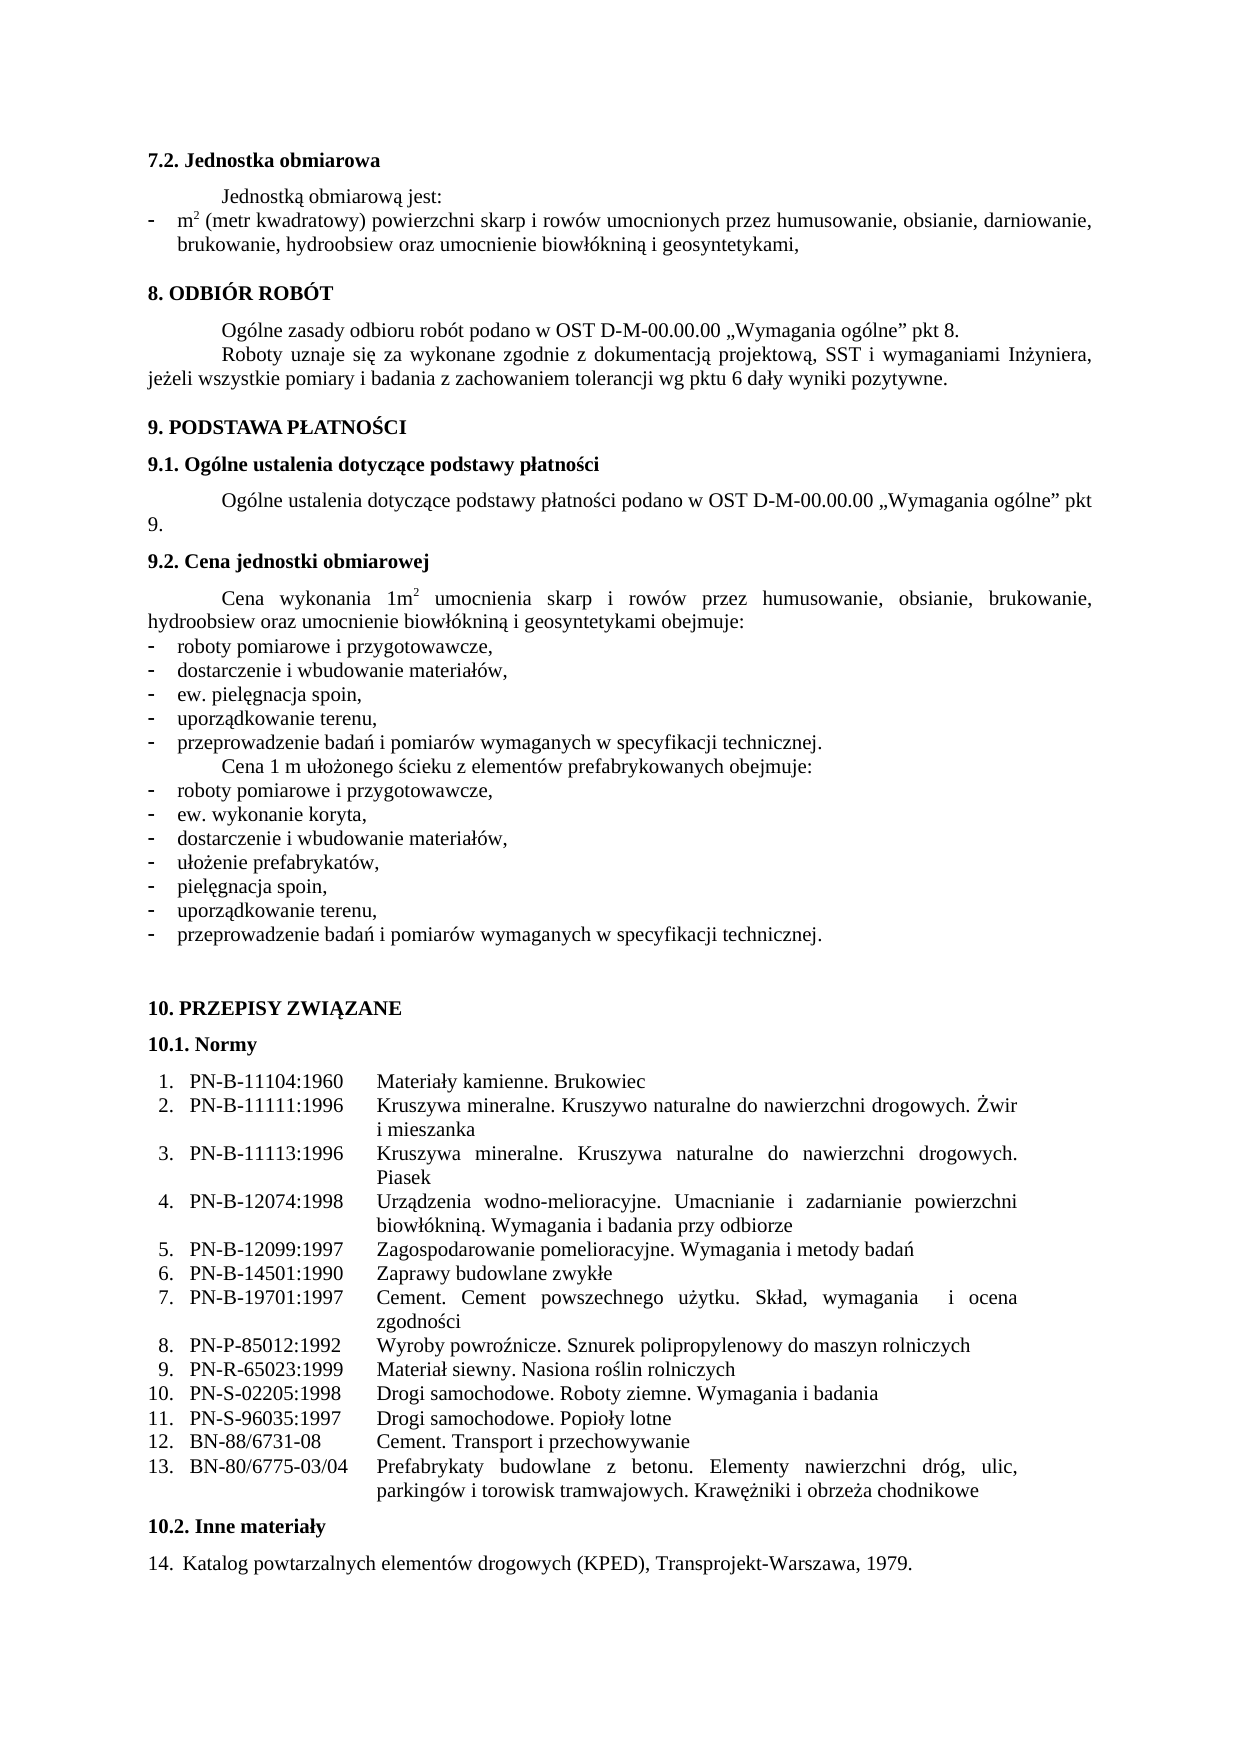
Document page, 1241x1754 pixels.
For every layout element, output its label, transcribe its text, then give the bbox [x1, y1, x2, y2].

table_cell Cement. Cement powszechnego użytku. Skład, wymagania i ocena zgodności [369, 1285, 1025, 1333]
table_cell Urządzenia wodno-melioracyjne. Umacnianie i zadarnianie powierzchni biowłókniną. Wymagania i badania przy odbiorze [369, 1189, 1025, 1237]
text 9.2. Cena jednostki obmiarowej [148, 549, 1093, 573]
list pielęgnacja spoin, [148, 874, 1093, 898]
text Cena wykonania 1m2 umocnienia skarp i rowów przez humusowanie, obsianie, brukowanie, hydroobsiew oraz umocnienie biowłókniną i geosyntetykami obejmuje: [148, 585, 1093, 633]
table_cell 4. PN-B-12074:1998 [140, 1189, 369, 1237]
table_cell Materiał siewny. Nasiona roślin rolniczych [369, 1357, 1025, 1381]
table_cell Zaprawy budowlane zwykłe [369, 1261, 1025, 1285]
list Katalog powtarzalnych elementów drogowych (KPED), Transprojekt-Warszawa, 1979. [148, 1551, 1093, 1575]
table_header 1. PN-B-11104:1960 [140, 1069, 369, 1093]
list uporządkowanie terenu, [148, 706, 1093, 730]
table_cell Cement. Transport i przechowywanie [369, 1430, 1025, 1453]
list ew. pielęgnacja spoin, [148, 682, 1093, 706]
list przeprowadzenie badań i pomiarów wymaganych w specyfikacji technicznej. [148, 730, 1093, 754]
table_cell Drogi samochodowe. Popioły lotne [369, 1405, 1025, 1429]
table_cell Wyroby powroźnicze. Sznurek polipropylenowy do maszyn rolniczych [369, 1333, 1025, 1357]
list dostarczenie i wbudowanie materiałów, [148, 658, 1093, 682]
list ułożenie prefabrykatów, [148, 850, 1093, 874]
text 7.2. Jednostka obmiarowa [148, 148, 1093, 172]
table_cell Zagospodarowanie pomelioracyjne. Wymagania i metody badań [369, 1237, 1025, 1261]
list uporządkowanie terenu, [148, 898, 1093, 922]
table_cell 6. PN-B-14501:1990 [140, 1261, 369, 1285]
text Roboty uznaje się za wykonane zgodnie z dokumentacją projektową, SST i wymaganiami Inżyniera, jeżeli wszystkie pomiary i badania z zachowaniem tolerancji wg pktu 6 dały wyniki pozytywne. [148, 342, 1093, 390]
text 10.1. Normy [148, 1032, 1093, 1056]
text 8. ODBIÓR ROBÓT [148, 281, 1093, 305]
text 9.1. Ogólne ustalenia dotyczące podstawy płatności [148, 452, 1093, 476]
text Ogólne zasady odbioru robót podano w OST D-M-00.00.00 „Wymagania ogólne” pkt 8. [148, 318, 1093, 342]
text 10. PRZEPISY ZWIĄZANE [148, 995, 1093, 1019]
table_cell 9. PN-R-65023:1999 [140, 1357, 369, 1381]
list roboty pomiarowe i przygotowawcze, [148, 633, 1093, 658]
table_cell Drogi samochodowe. Roboty ziemne. Wymagania i badania [369, 1381, 1025, 1405]
table_cell 11. PN-S-96035:1997 [140, 1405, 369, 1429]
text 9. PODSTAWA PŁATNOŚCI [148, 415, 1093, 439]
table_cell 3. PN-B-11113:1996 [140, 1141, 369, 1189]
table_cell 13. BN-80/6775-03/04 [140, 1454, 369, 1502]
text Ogólne ustalenia dotyczące podstawy płatności podano w OST D-M-00.00.00 „Wymagania ogólne” pkt 9. [148, 488, 1093, 536]
table_header Materiały kamienne. Brukowiec [369, 1069, 1025, 1093]
list m2 (metr kwadratowy) powierzchni skarp i rowów umocnionych przez humusowanie, obsianie, darniowanie, brukowanie, hydroobsiew oraz umocnienie biowłókniną i geosyntetykami, [148, 208, 1093, 256]
table_cell Kruszywa mineralne. Kruszywo naturalne do nawierzchni drogowych. Żwir i mieszanka [369, 1093, 1025, 1141]
list roboty pomiarowe i przygotowawcze, [148, 778, 1093, 802]
table_cell 12. BN-88/6731-08 [140, 1430, 369, 1453]
text 10.2. Inne materiały [148, 1514, 1093, 1538]
table_cell 10. PN-S-02205:1998 [140, 1381, 369, 1405]
table_cell 7. PN-B-19701:1997 [140, 1285, 369, 1333]
list przeprowadzenie badań i pomiarów wymaganych w specyfikacji technicznej. [148, 922, 1093, 946]
table_cell Prefabrykaty budowlane z betonu. Elementy nawierzchni dróg, ulic, parkingów i torowisk tramwajowych. Krawężniki i obrzeża chodnikowe [369, 1454, 1025, 1502]
table_cell 2. PN-B-11111:1996 [140, 1093, 369, 1141]
table_cell 8. PN-P-85012:1992 [140, 1333, 369, 1357]
table_cell Kruszywa mineralne. Kruszywa naturalne do nawierzchni drogowych. Piasek [369, 1141, 1025, 1189]
text Jednostką obmiarową jest: [148, 184, 1093, 208]
table_cell 5. PN-B-12099:1997 [140, 1237, 369, 1261]
list dostarczenie i wbudowanie materiałów, [148, 826, 1093, 850]
list ew. wykonanie koryta, [148, 802, 1093, 826]
text Cena 1 m ułożonego ścieku z elementów prefabrykowanych obejmuje: [148, 754, 1093, 778]
